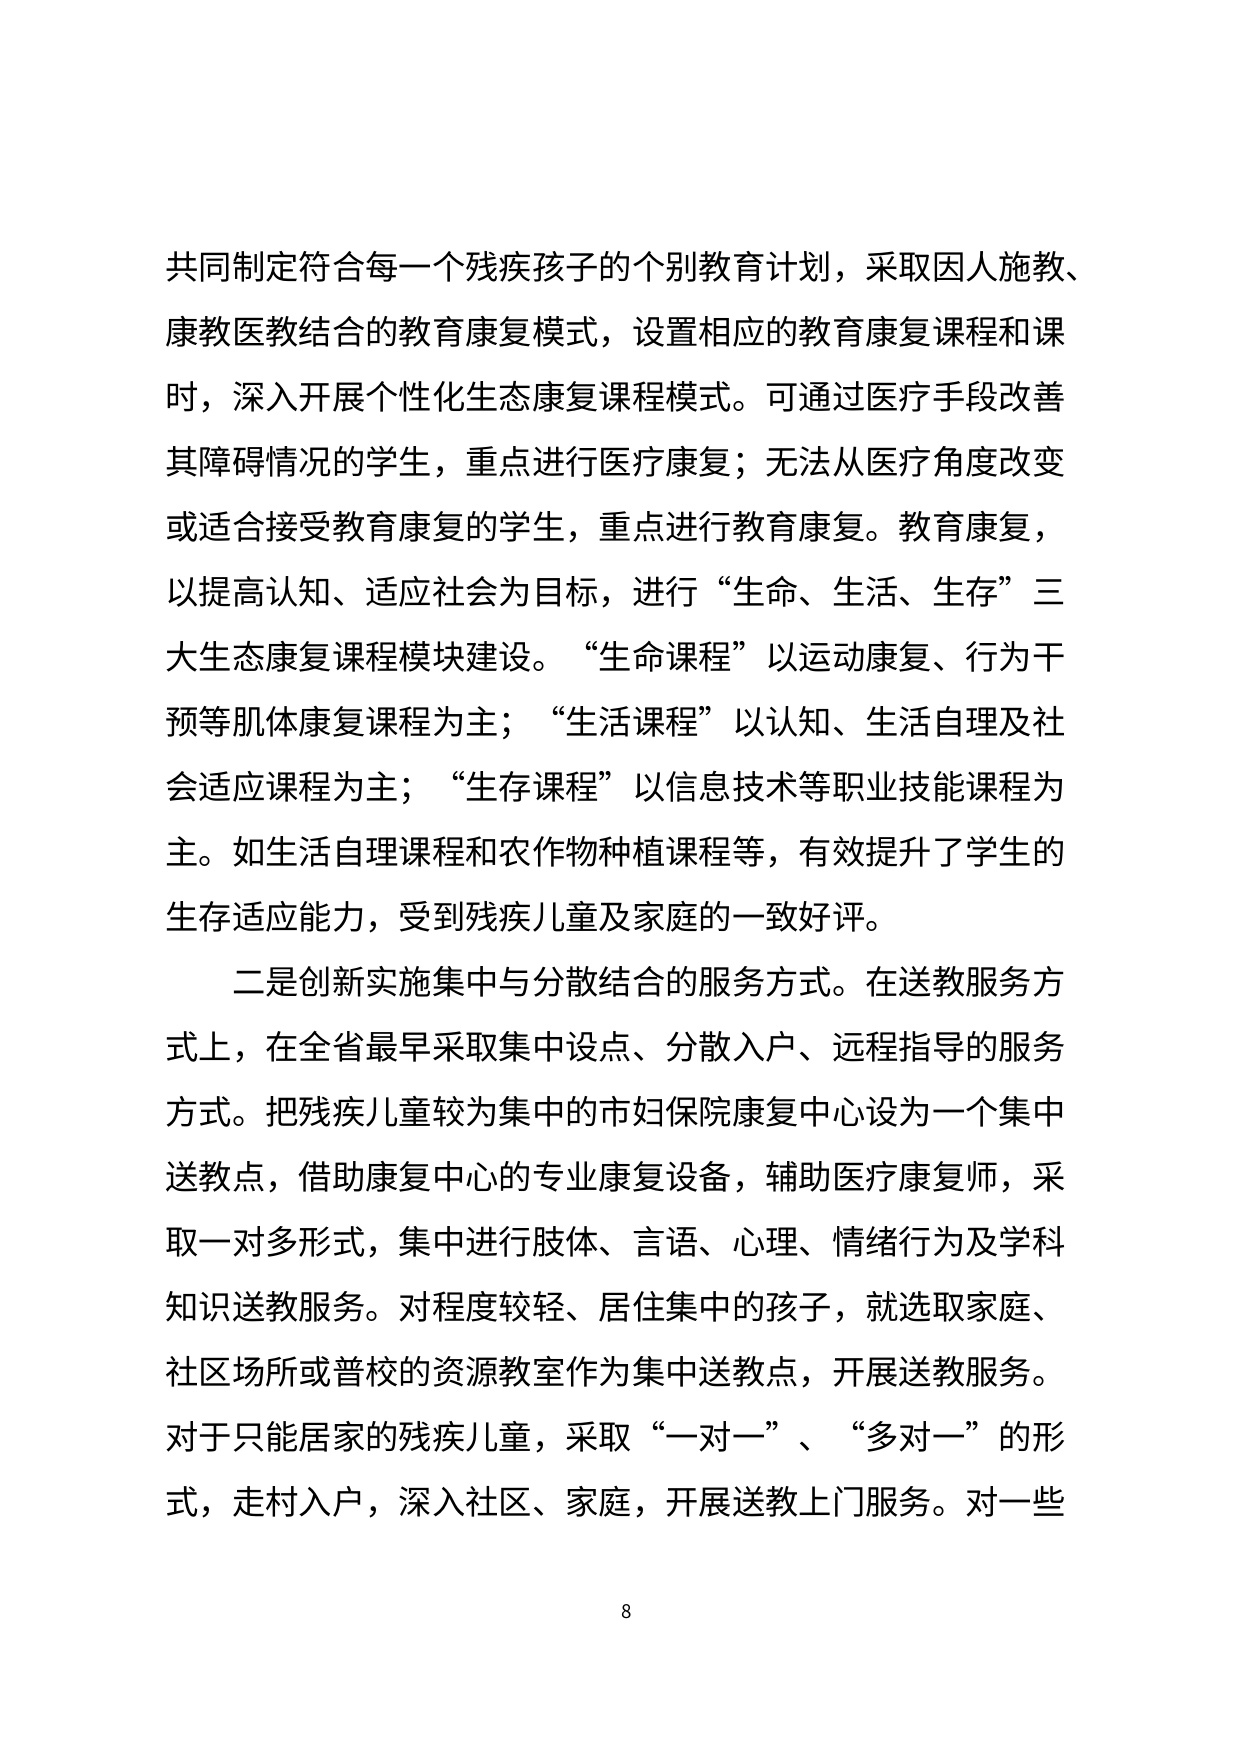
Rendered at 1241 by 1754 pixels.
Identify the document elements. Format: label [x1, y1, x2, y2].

text [165, 233, 1087, 948]
text [165, 948, 1087, 1533]
